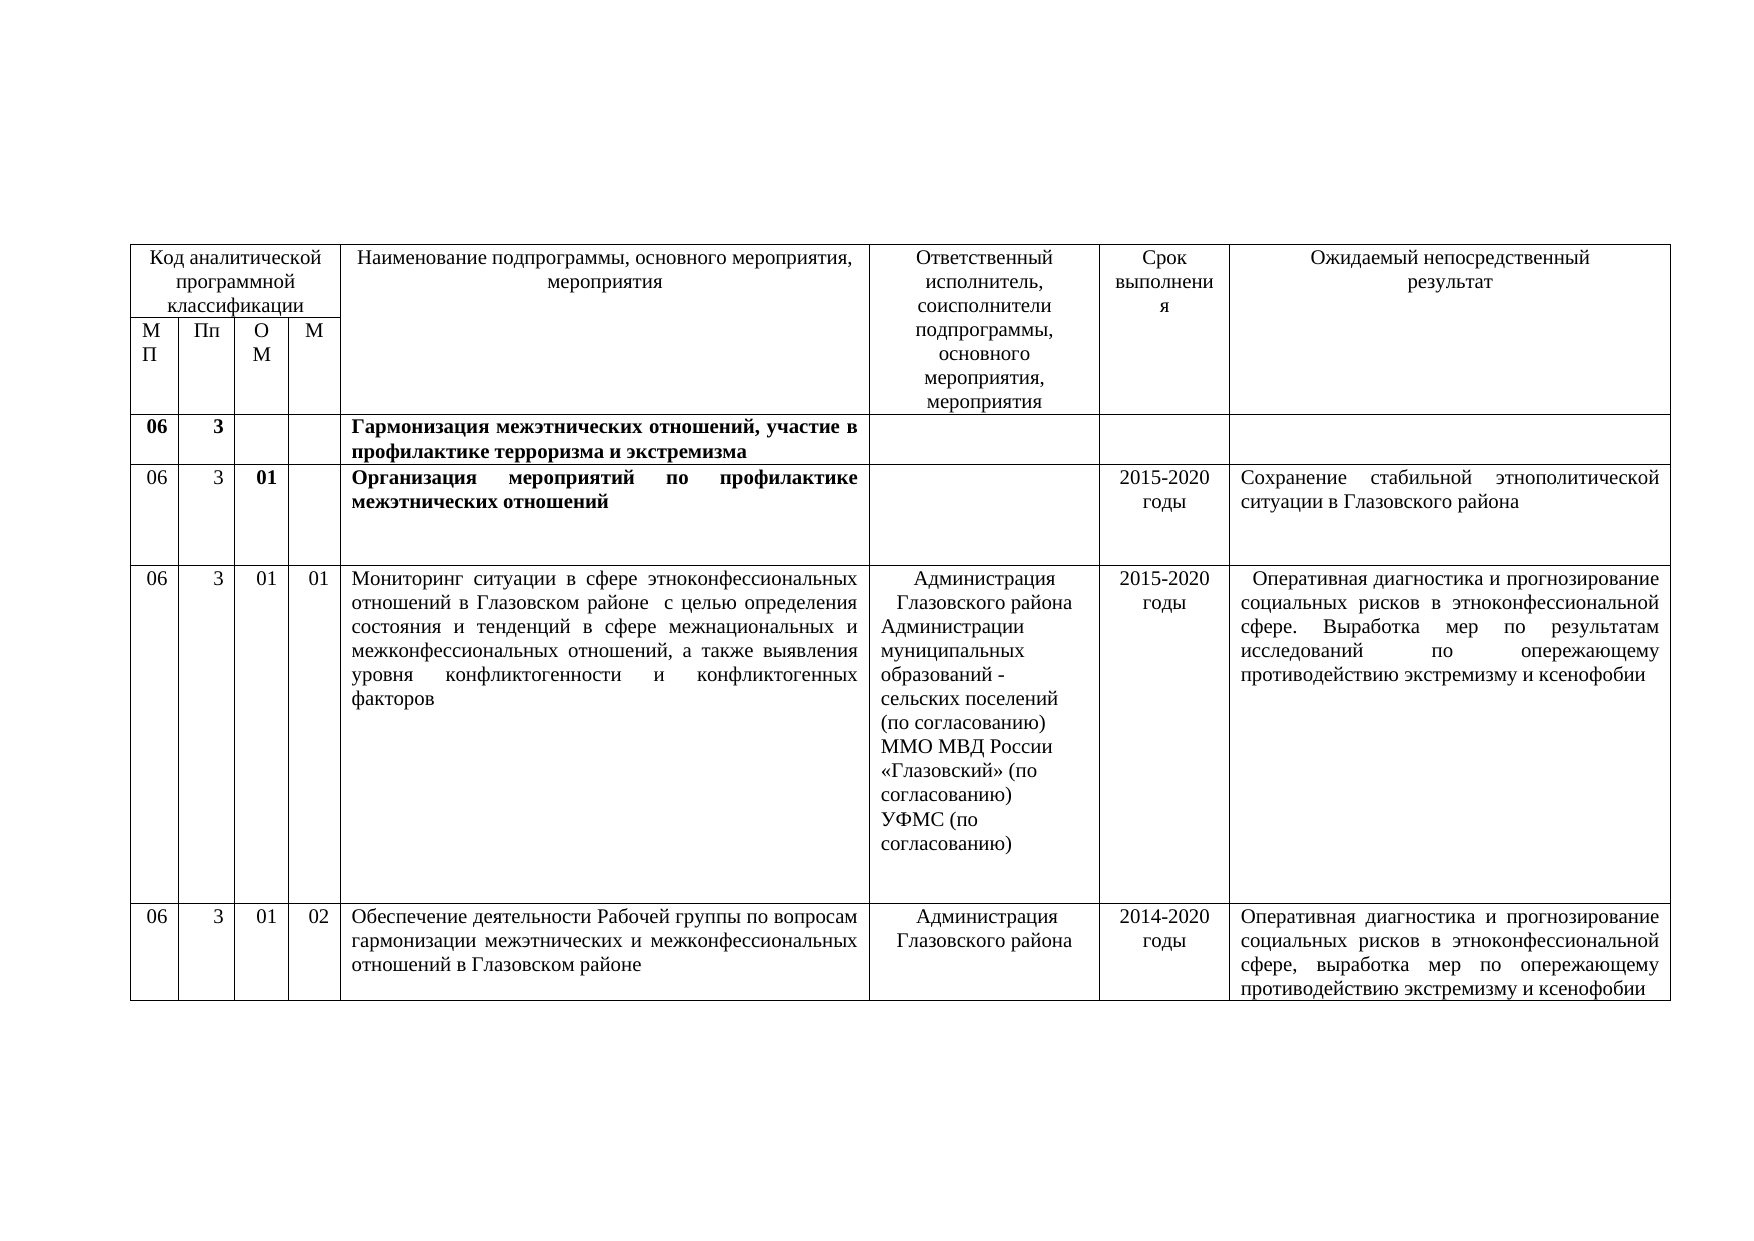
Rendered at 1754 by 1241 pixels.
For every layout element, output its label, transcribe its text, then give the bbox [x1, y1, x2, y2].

table_cell 01 [289, 566, 340, 903]
table_cell Пп [179, 318, 234, 413]
table_cell Оперативная диагностика и прогнозирование социальных рисков в этноконфессиональной сфере. Выработка мер по результатам исследований по опережающему противодействию экстремизму и ксенофобии [1230, 566, 1670, 903]
table_cell [1100, 415, 1229, 463]
table_cell 02 [289, 904, 340, 1000]
table_header Наименование подпрограммы, основного мероприятия, мероприятия [341, 245, 869, 413]
table_cell 06 [131, 566, 178, 903]
table_cell [870, 465, 1099, 565]
table_header Ответственный исполнитель, соисполнители подпрограммы, основного мероприятия, мероприятия [870, 245, 1099, 413]
table_header Ожидаемый непосредственный результат [1230, 245, 1670, 413]
table_cell Организация мероприятий по профилактике межэтнических отношений [341, 465, 869, 565]
table_cell 3 [179, 904, 234, 1000]
table_cell 2015-2020 годы [1100, 465, 1229, 565]
table_cell 01 [235, 566, 288, 903]
table_cell 3 [179, 415, 234, 463]
table_cell Обеспечение деятельности Рабочей группы по вопросам гармонизации межэтнических и межконфессиональных отношений в Глазовском районе [341, 904, 869, 1000]
table_cell [1230, 415, 1670, 463]
table_cell 3 [179, 566, 234, 903]
table_header Срок выполнения [1100, 245, 1229, 413]
table_cell Мониторинг ситуации в сфере этноконфессиональных отношений в Глазовском районе с целью определения состояния и тенденций в сфере межнациональных и межконфессиональных отношений, а также выявления уровня конфликтогенности и конфликтогенных факторов [341, 566, 869, 903]
table_cell [235, 415, 288, 463]
table_cell ОМ [235, 318, 288, 413]
table_cell 2015-2020 годы [1100, 566, 1229, 903]
table_cell [289, 465, 340, 565]
table_cell 06 [131, 465, 178, 565]
table_cell 06 [131, 904, 178, 1000]
table_header Код аналитической программной классификации [131, 245, 340, 317]
table_cell 06 [131, 415, 178, 463]
table_cell 2014-2020 годы [1100, 904, 1229, 1000]
table_cell Администрация Глазовского района Администрации муниципальных образований - сельских поселений (по согласованию) ММО МВД России «Глазовский» (по согласованию) УФМС (по согласованию) [870, 566, 1099, 903]
table_cell М [289, 318, 340, 413]
table_cell Администрация Глазовского района [870, 904, 1099, 1000]
table_cell 01 [235, 465, 288, 565]
table_cell Сохранение стабильной этнополитической ситуации в Глазовского района [1230, 465, 1670, 565]
table_cell [870, 415, 1099, 463]
table_cell МП [131, 318, 178, 413]
table_cell 3 [179, 465, 234, 565]
table_cell [289, 415, 340, 463]
table_cell Оперативная диагностика и прогнозирование социальных рисков в этноконфессиональной сфере, выработка мер по опережающему противодействию экстремизму и ксенофобии [1230, 904, 1670, 1000]
table_cell Гармонизация межэтнических отношений, участие в профилактике терроризма и экстремизма [341, 415, 869, 463]
table_cell 01 [235, 904, 288, 1000]
